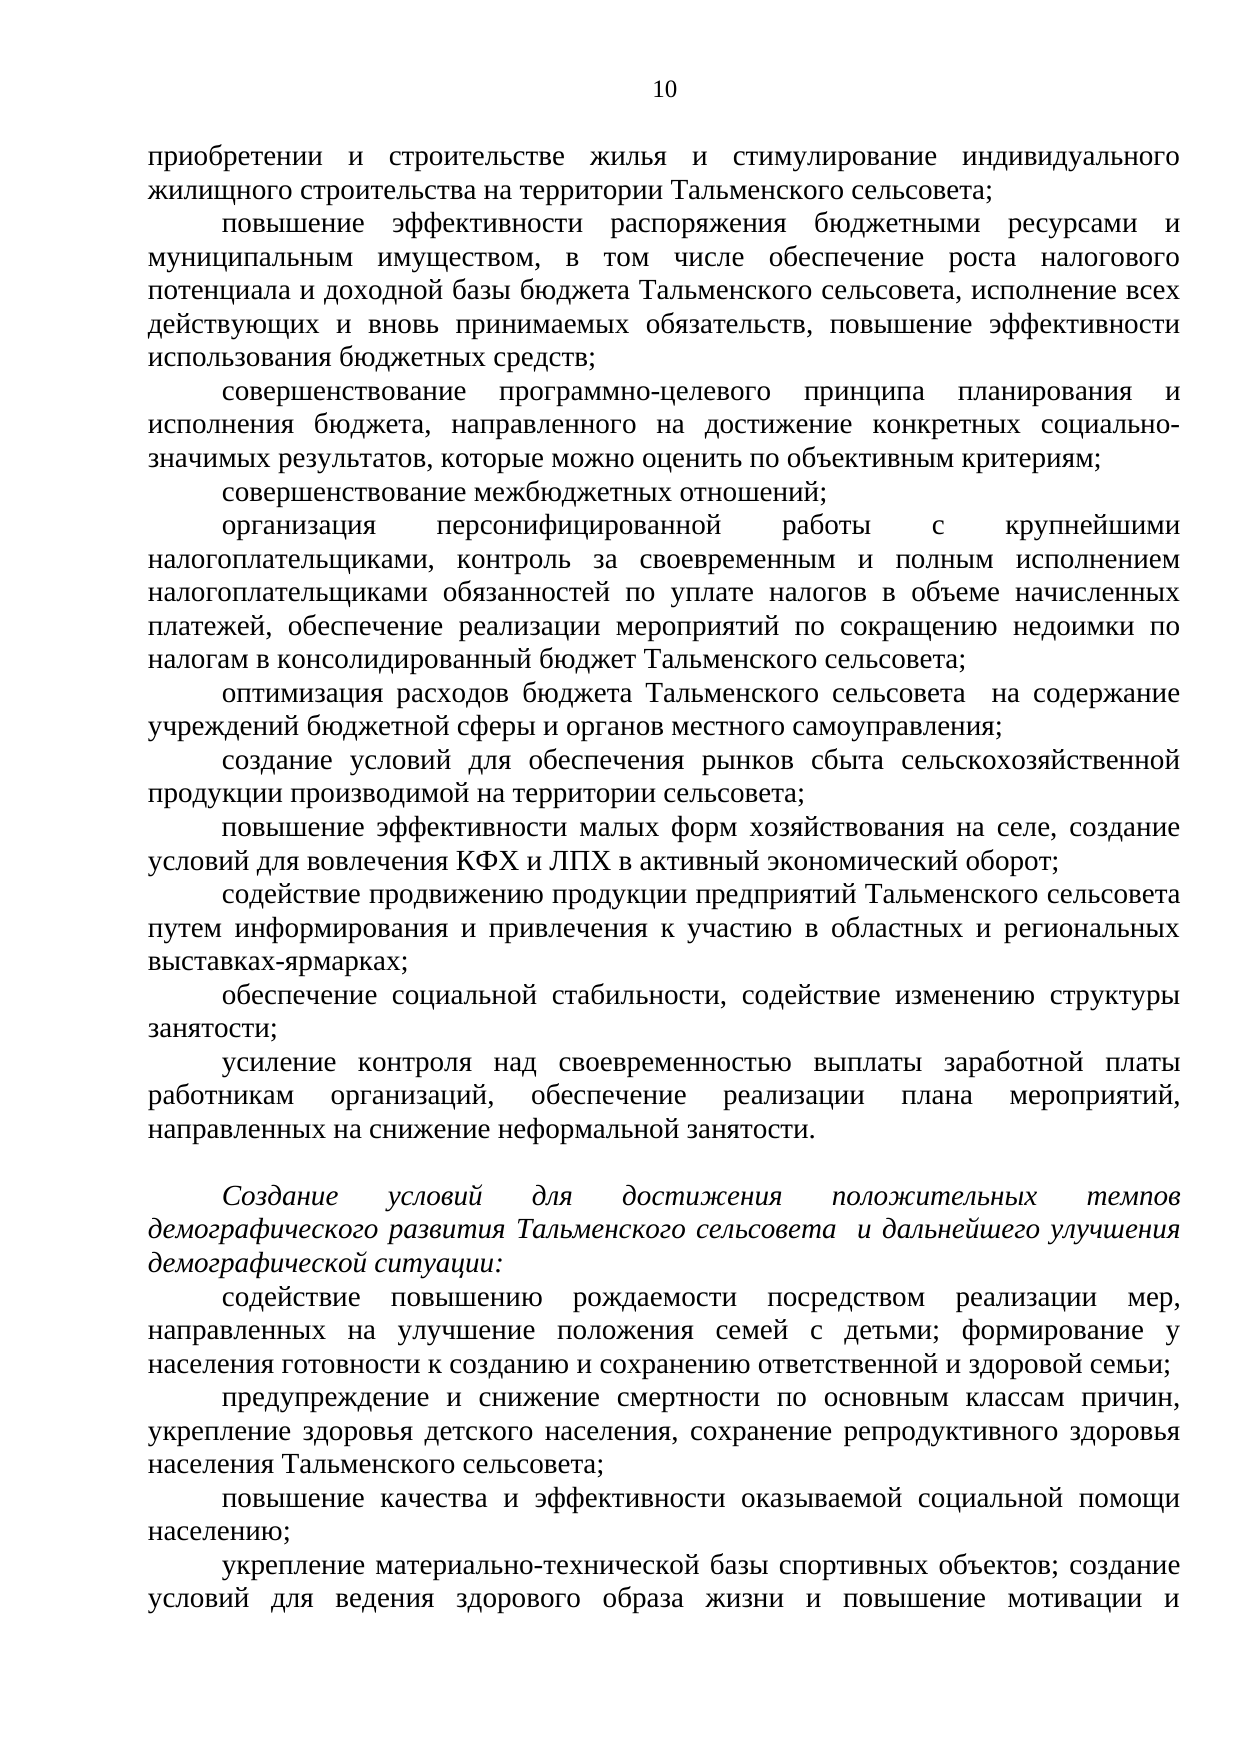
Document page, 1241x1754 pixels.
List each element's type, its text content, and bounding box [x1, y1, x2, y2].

text повышение качества и эффективности оказываемой социальной помощи населению; [148, 1480, 1181, 1547]
text повышение эффективности малых форм хозяйствования на селе, создание условий для вовлечения КФХ и ЛПХ в активный экономический оборот; [148, 809, 1181, 876]
text повышение эффективности распоряжения бюджетными ресурсами и муниципальным имуществом, в том числе обеспечение роста налогового потенциала и доходной базы бюджета Тальменского сельсовета, исполнение всех действующих и вновь принимаемых обязательств, повышение эффективности использования бюджетных средств; [148, 205, 1181, 373]
text содействие продвижению продукции предприятий Тальменского сельсовета путем информирования и привлечения к участию в областных и региональных выставках-ярмарках; [148, 876, 1181, 977]
text обеспечение социальной стабильности, содействие изменению структуры занятости; [148, 977, 1181, 1044]
text совершенствование межбюджетных отношений; [148, 474, 1181, 507]
text оптимизация расходов бюджета Тальменского сельсовета на содержание учреждений бюджетной сферы и органов местного самоуправления; [148, 675, 1181, 742]
text Создание условий для достижения положительных темпов демографического развития Тальменского сельсовета и дальнейшего улучшения демографической ситуации: [148, 1178, 1181, 1279]
text создание условий для обеспечения рынков сбыта сельскохозяйственной продукции производимой на территории сельсовета; [148, 742, 1181, 809]
text организация персонифицированной работы с крупнейшими налогоплательщиками, контроль за своевременным и полным исполнением налогоплательщиками обязанностей по уплате налогов в объеме начисленных платежей, обеспечение реализации мероприятий по сокращению недоимки по налогам в консолидированный бюджет Тальменского сельсовета; [148, 507, 1181, 675]
text предупреждение и снижение смертности по основным классам причин, укрепление здоровья детского населения, сохранение репродуктивного здоровья населения Тальменского сельсовета; [148, 1379, 1181, 1480]
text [148, 1547, 1181, 1614]
text совершенствование программно-целевого принципа планирования и исполнения бюджета, направленного на достижение конкретных социально-значимых результатов, которые можно оценить по объективным критериям; [148, 373, 1181, 474]
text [148, 138, 1181, 205]
text содействие повышению рождаемости посредством реализации мер, направленных на улучшение положения семей с детьми; формирование у населения готовности к созданию и сохранению ответственной и здоровой семьи; [148, 1279, 1181, 1379]
text усиление контроля над своевременностью выплаты заработной платы работникам организаций, обеспечение реализации плана мероприятий, направленных на снижение неформальной занятости. [148, 1044, 1181, 1144]
